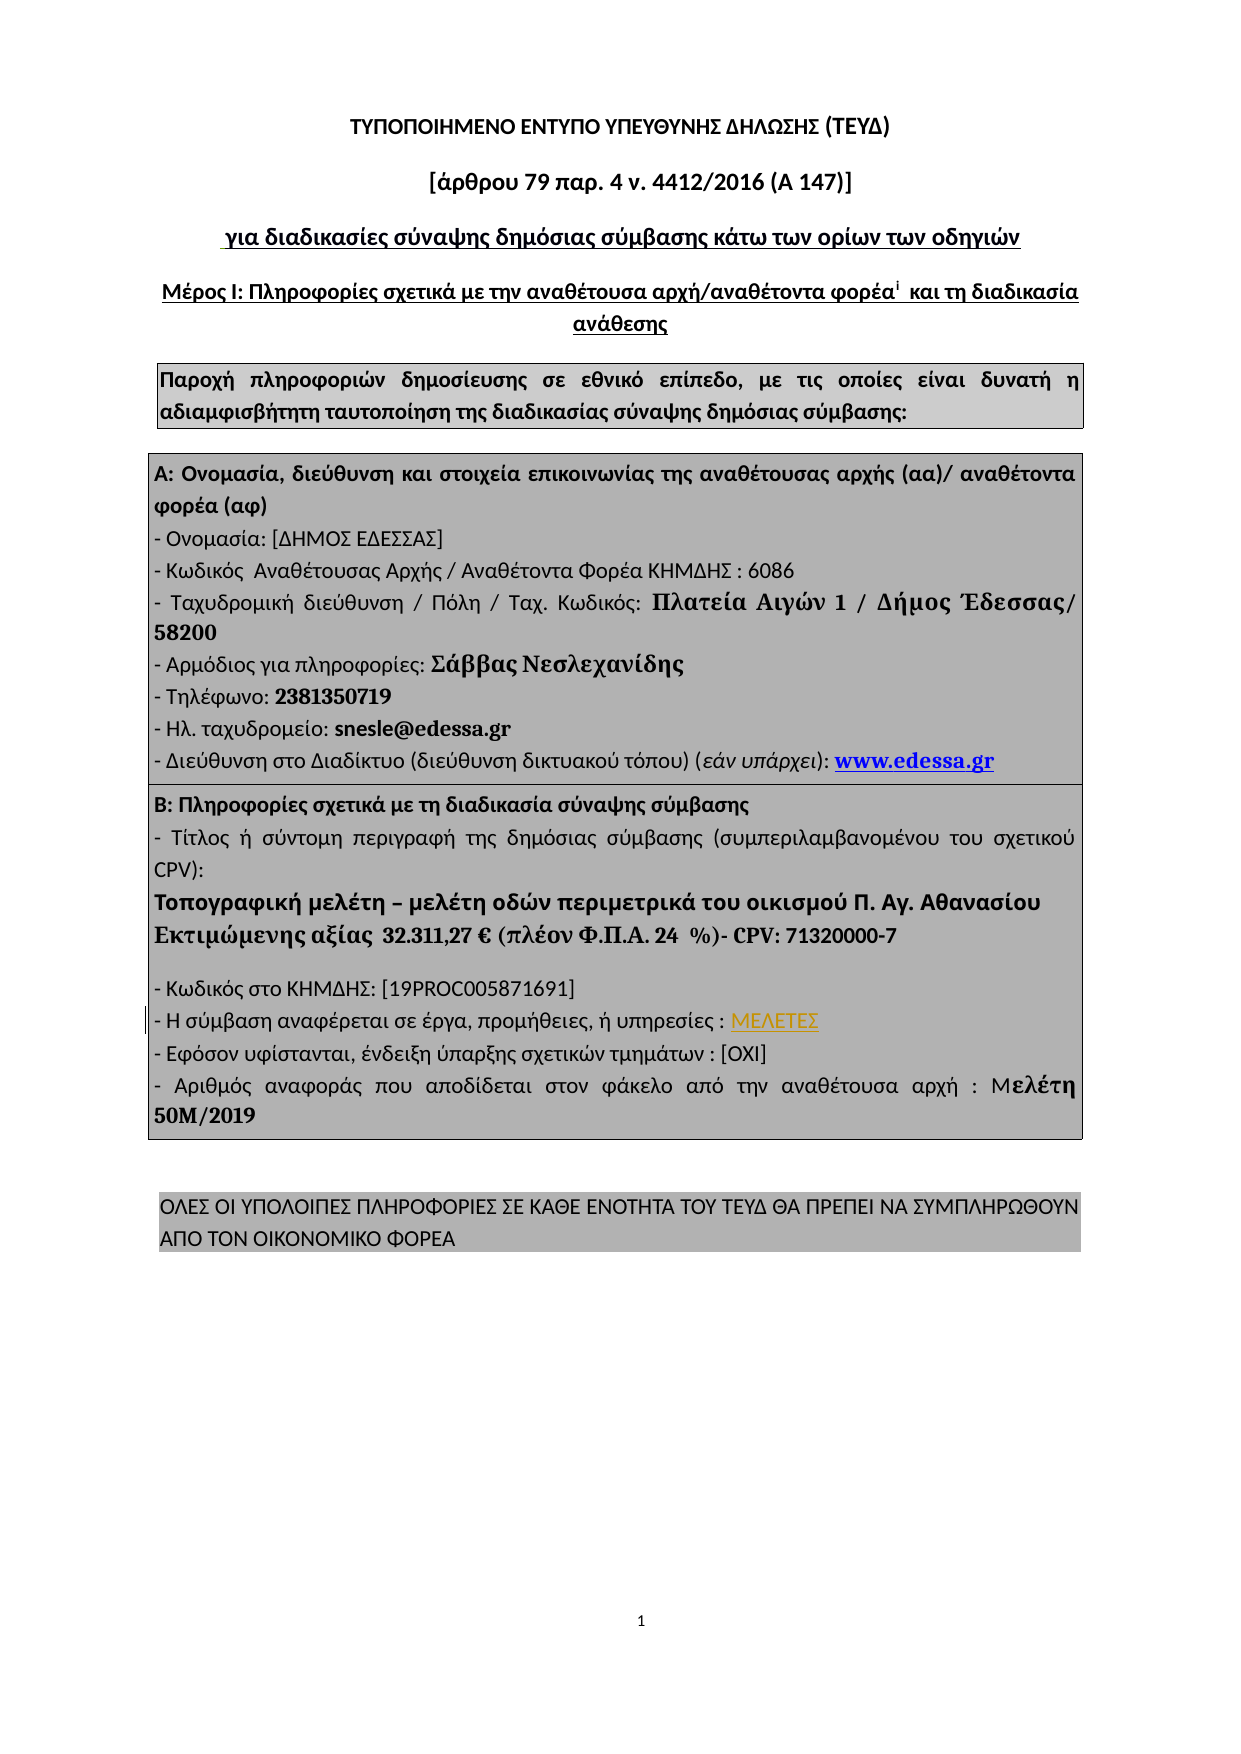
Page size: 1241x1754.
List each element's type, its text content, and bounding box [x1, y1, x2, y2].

text Μέρος Ι: Πληροφορίες σχετικά με την αναθέτουσα αρχή/αναθέτοντα φορέα και τη διαδικασία ανάθεσης [159, 277, 1081, 338]
text [άρθρου 79 παρ. 4 ν. 4412/2016 (Α 147)] [159, 166, 1081, 196]
table_cell Β: Πληροφορίες σχετικά με τη διαδικασία σύναψης σύμβασης - Τίτλος ή σύντομη περιγραφή της δημόσιας σύμβασης (συμπεριλαμβανομένου του σχετικού CPV): Τοπογραφική μελέτη – μελέτη οδών περιμετρικά του οικισμού Π. Αγ. Αθανασίου Εκτιμώμενης αξίας 32.311,27 € (πλέον Φ.Π.Α. 24 %)- CPV: 71320000-7 - Κωδικός στο ΚΗΜΔΗΣ: [19PROC005871691] - Η σύμβαση αναφέρεται σε έργα, προμήθειες, ή υπηρεσίες : - Εφόσον υφίστανται, ένδειξη ύπαρξης σχετικών τμημάτων : [ΟΧΙ] - Αριθμός αναφοράς που αποδίδεται στον φάκελο από την αναθέτουσα αρχή : Μελέτη 50M/2019 [149, 785, 1082, 1139]
table_header Α: Ονομασία, διεύθυνση και στοιχεία επικοινωνίας της αναθέτουσας αρχής (αα)/ αναθέτοντα φορέα (αφ) - Ονομασία: [ΔΗΜΟΣ ΕΔΕΣΣΑΣ] - Κωδικός Αναθέτουσας Αρχής / Αναθέτοντα Φορέα ΚΗΜΔΗΣ : 6086 - Ταχυδρομική διεύθυνση / Πόλη / Ταχ. Κωδικός: Πλατεία Αιγών 1 / Δήμος Έδεσσας/ 58200 - Αρμόδιος για πληροφορίες: Σάββας Νεσλεχανίδης - Τηλέφωνο: 2381350719 - Ηλ. ταχυδρομείο: snesle@edessa.gr - Διεύθυνση στο Διαδίκτυο (διεύθυνση δικτυακού τόπου) (εάν υπάρχει): www.edessa.gr [149, 454, 1082, 784]
text Παροχή πληροφοριών δημοσίευσης σε εθνικό επίπεδο, με τις οποίες είναι δυνατή η αδιαμφισβήτητη ταυτοποίηση της διαδικασίας σύναψης δημόσιας σύμβασης: [158, 364, 1083, 428]
text για διαδικασίες σύναψης δημόσιας σύμβασης κάτω των ορίων των οδηγιών [159, 222, 1081, 252]
text ΟΛΕΣ ΟΙ ΥΠΟΛΟΙΠΕΣ ΠΛΗΡΟΦΟΡΙΕΣ ΣΕ ΚΑΘΕ ΕΝΟΤΗΤΑ ΤΟΥ ΤΕΥΔ ΘΑ ΠΡΕΠΕΙ ΝΑ ΣΥΜΠΛΗΡΩΘΟΥΝ ΑΠΟ ΤΟΝ ΟΙΚΟΝΟΜΙΚΟ ΦΟΡΕΑ [159, 1192, 1081, 1252]
text ΤΥΠΟΠΟΙΗΜΕΝΟ ΕΝΤΥΠΟ ΥΠΕΥΘΥΝΗΣ ΔΗΛΩΣΗΣ (TEΥΔ) [159, 110, 1081, 140]
